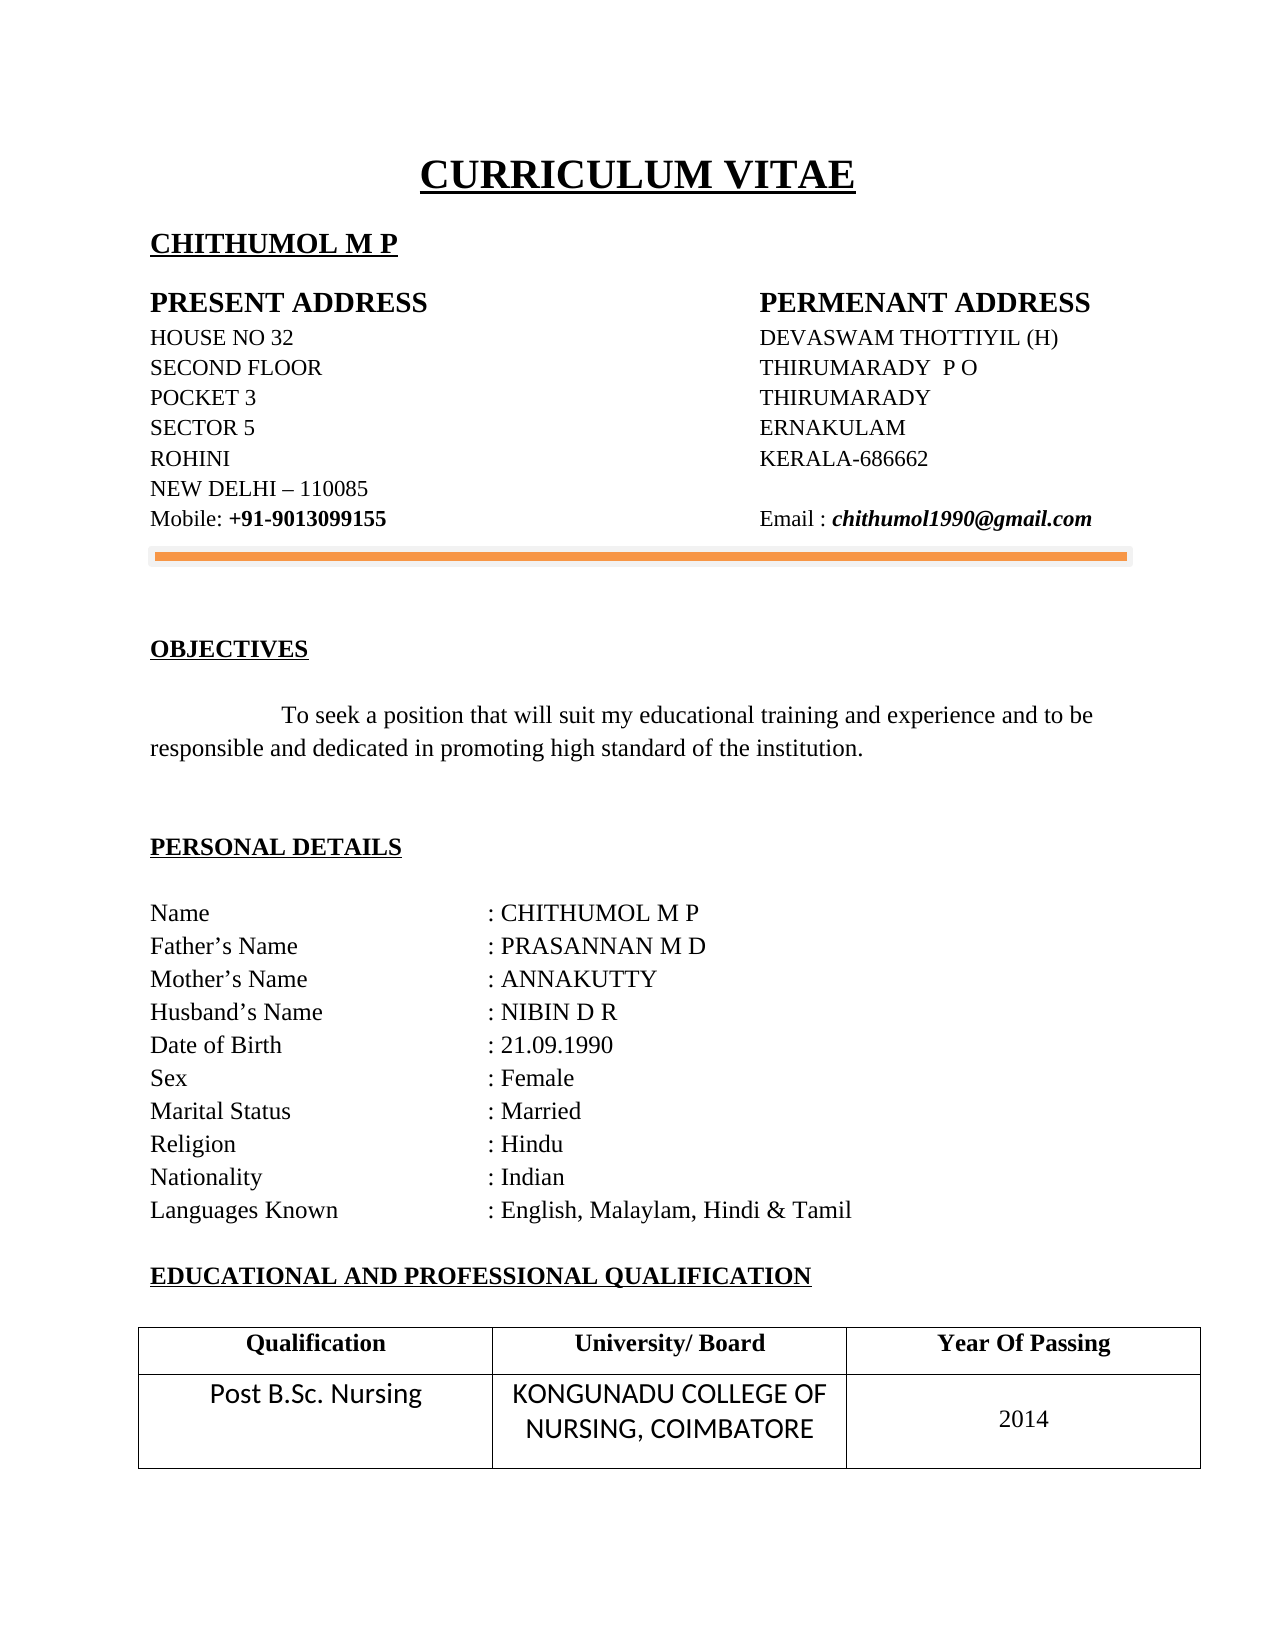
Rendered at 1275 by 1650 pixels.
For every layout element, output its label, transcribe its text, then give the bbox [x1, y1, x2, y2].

text PRESENT ADDRESS PERMENANT ADDRESS [150, 285, 1125, 319]
text Husband’s Name : NIBIN D R [150, 997, 1125, 1026]
text Sex : Female [150, 1063, 1125, 1092]
text SECTOR 5 ERNAKULAM [150, 414, 1125, 441]
text CHITHUMOL M P [150, 226, 1125, 259]
table_header Qualification [139, 1328, 492, 1374]
text HOUSE NO 32 DEVASWAM THOTTIYIL (H) [150, 324, 1125, 350]
text POCKET 3 THIRUMARADY [150, 384, 1125, 411]
text Name : CHITHUMOL M P [150, 898, 1125, 927]
text OBJECTIVES [150, 634, 1125, 662]
table_cell KONGUNADU COLLEGE OF NURSING, COIMBATORE [493, 1375, 846, 1468]
text ROHINI KERALA-686662 [150, 445, 1125, 471]
text Nationality : Indian [150, 1162, 1125, 1191]
text Mobile: +91-9013099155 Email : chithumol1990@gmail.com [150, 505, 1125, 531]
text Mother’s Name : ANNAKUTTY [150, 964, 1125, 993]
text NEW DELHI – 110085 [150, 475, 1125, 501]
text PERSONAL DETAILS [150, 832, 1125, 861]
table_cell 2014 [847, 1375, 1200, 1468]
table_header Year Of Passing [847, 1328, 1200, 1374]
text To seek a position that will suit my educational training and experience and to be responsible and dedicated in promoting high standard of the institution. [150, 700, 1125, 761]
text EDUCATIONAL AND PROFESSIONAL QUALIFICATION [150, 1261, 1125, 1290]
text CURRICULUM VITAE [150, 150, 1125, 198]
text Marital Status : Married [150, 1096, 1125, 1125]
text Religion : Hindu [150, 1129, 1125, 1158]
text Father’s Name : PRASANNAN M D [150, 931, 1125, 959]
text Languages Known : English, Malaylam, Hindi & Tamil [150, 1195, 1125, 1224]
text SECOND FLOOR THIRUMARADY P O [150, 354, 1125, 380]
table_header University/ Board [493, 1328, 846, 1374]
table_cell Post B.Sc. Nursing [139, 1375, 492, 1468]
text Date of Birth : 21.09.1990 [150, 1030, 1125, 1059]
